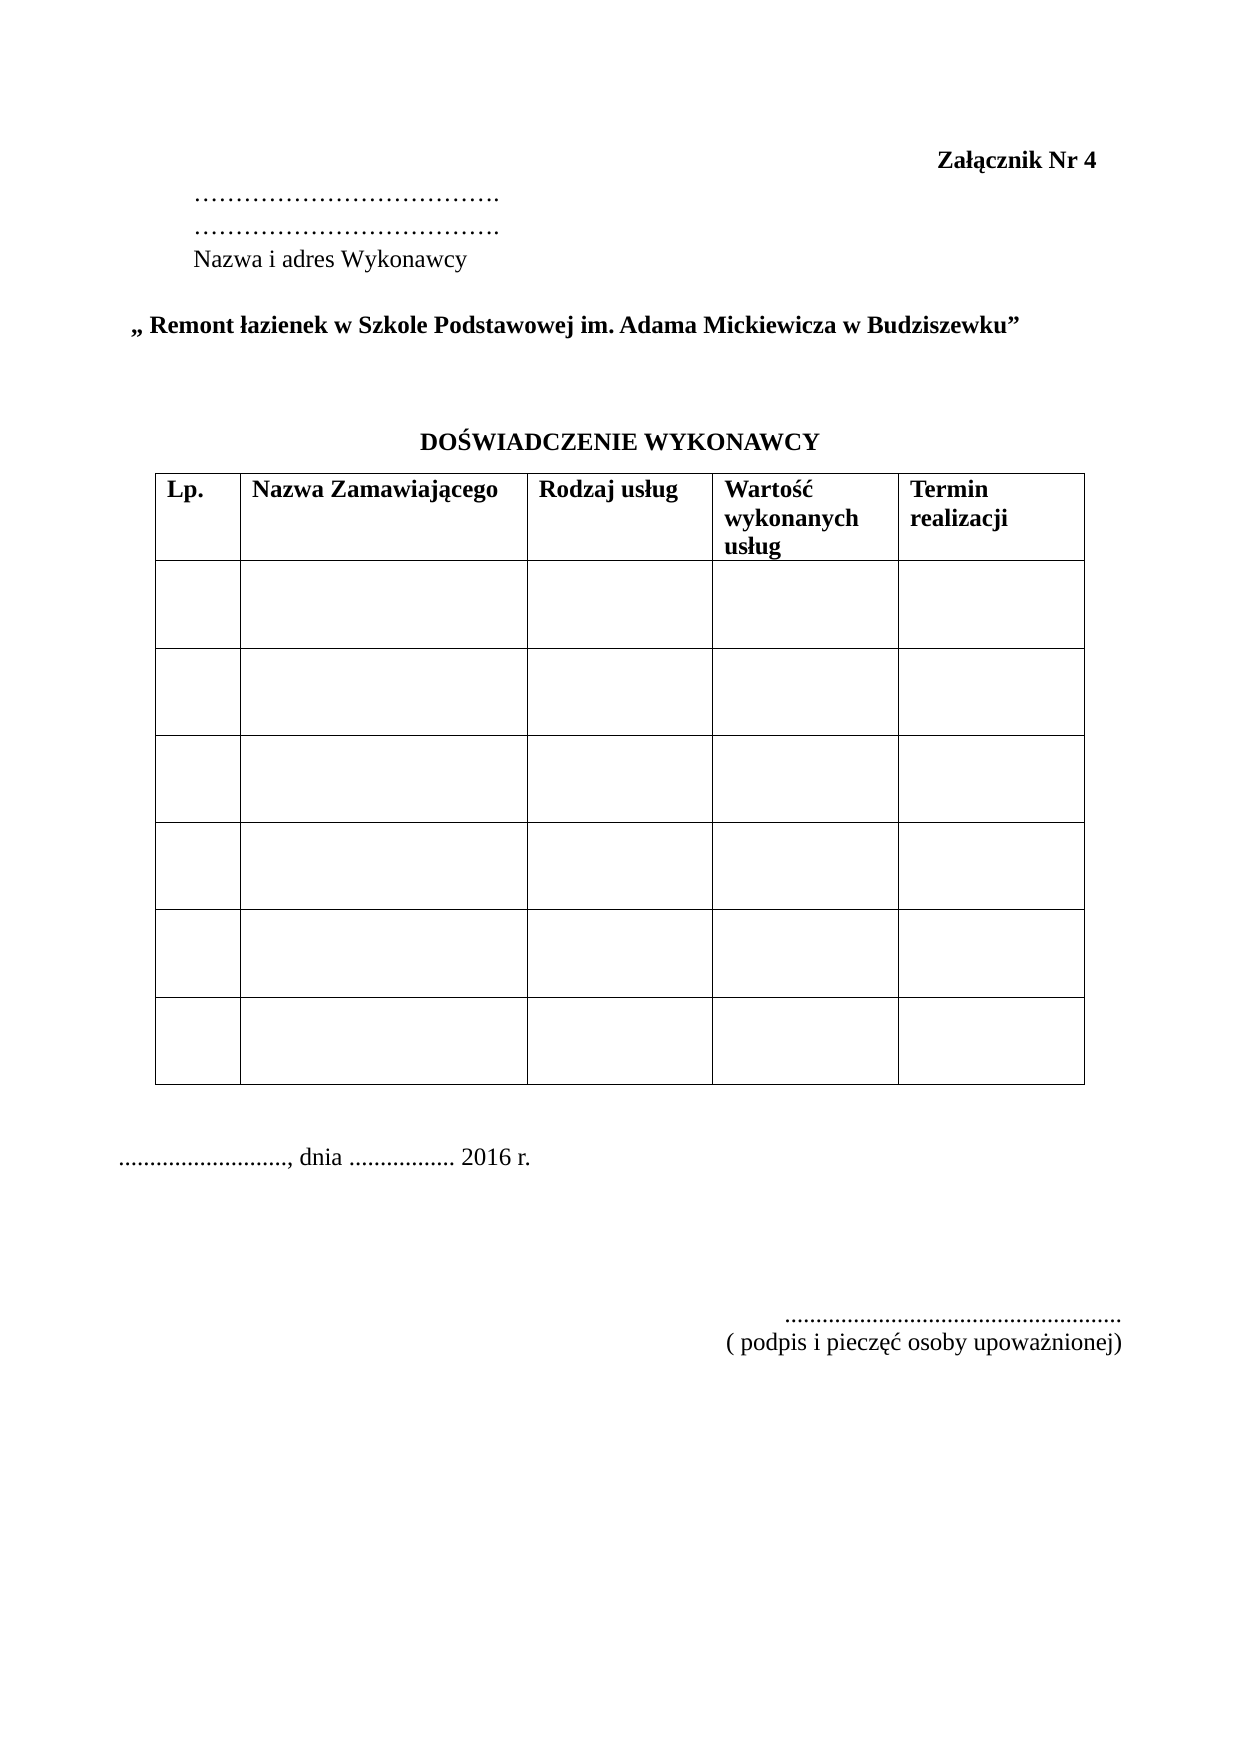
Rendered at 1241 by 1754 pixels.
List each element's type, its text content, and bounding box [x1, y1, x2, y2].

table_cell [899, 736, 1084, 822]
table_cell [156, 561, 240, 647]
text ...................................................... [118, 1299, 1122, 1327]
table_cell [899, 823, 1084, 909]
table_header Lp. [156, 474, 240, 560]
table_cell [241, 649, 527, 735]
text DOŚWIADCZENIE WYKONAWCY [118, 427, 1122, 456]
table_cell [156, 649, 240, 735]
table_cell [713, 910, 898, 997]
table_cell [156, 998, 240, 1084]
table_cell [899, 561, 1084, 647]
table_cell [156, 910, 240, 997]
table_header Nazwa Zamawiającego [241, 474, 527, 560]
table_header Termin realizacji [899, 474, 1084, 560]
table_cell [241, 823, 527, 909]
table_header Wartość wykonanych usług [713, 474, 898, 560]
table_cell [899, 910, 1084, 997]
list ………………………………. [193, 178, 1122, 207]
table_cell [713, 561, 898, 647]
table_cell [528, 823, 712, 909]
table_cell [528, 910, 712, 997]
list ………………………………. [193, 211, 1122, 240]
list Nazwa i adres Wykonawcy [193, 244, 1122, 273]
text ( podpis i pieczęć osoby upoważnionej) [118, 1327, 1122, 1356]
text „ Remont łazienek w Szkole Podstawowej im. Adama Mickiewicza w Budziszewku” [118, 310, 1120, 339]
table_cell [241, 910, 527, 997]
table_cell [899, 649, 1084, 735]
table_cell [241, 561, 527, 647]
table_cell [713, 736, 898, 822]
table_cell [713, 649, 898, 735]
table_cell [713, 823, 898, 909]
list Załącznik Nr 4 [193, 145, 1122, 174]
table_cell [528, 649, 712, 735]
text ..........................., dnia ................. 2016 r. [118, 1142, 1122, 1171]
table_cell [713, 998, 898, 1084]
table_header Rodzaj usług [528, 474, 712, 560]
table_cell [899, 998, 1084, 1084]
table_cell [528, 998, 712, 1084]
table_cell [528, 736, 712, 822]
table_cell [156, 736, 240, 822]
table_cell [241, 998, 527, 1084]
table_cell [528, 561, 712, 647]
table_cell [156, 823, 240, 909]
table_cell [241, 736, 527, 822]
